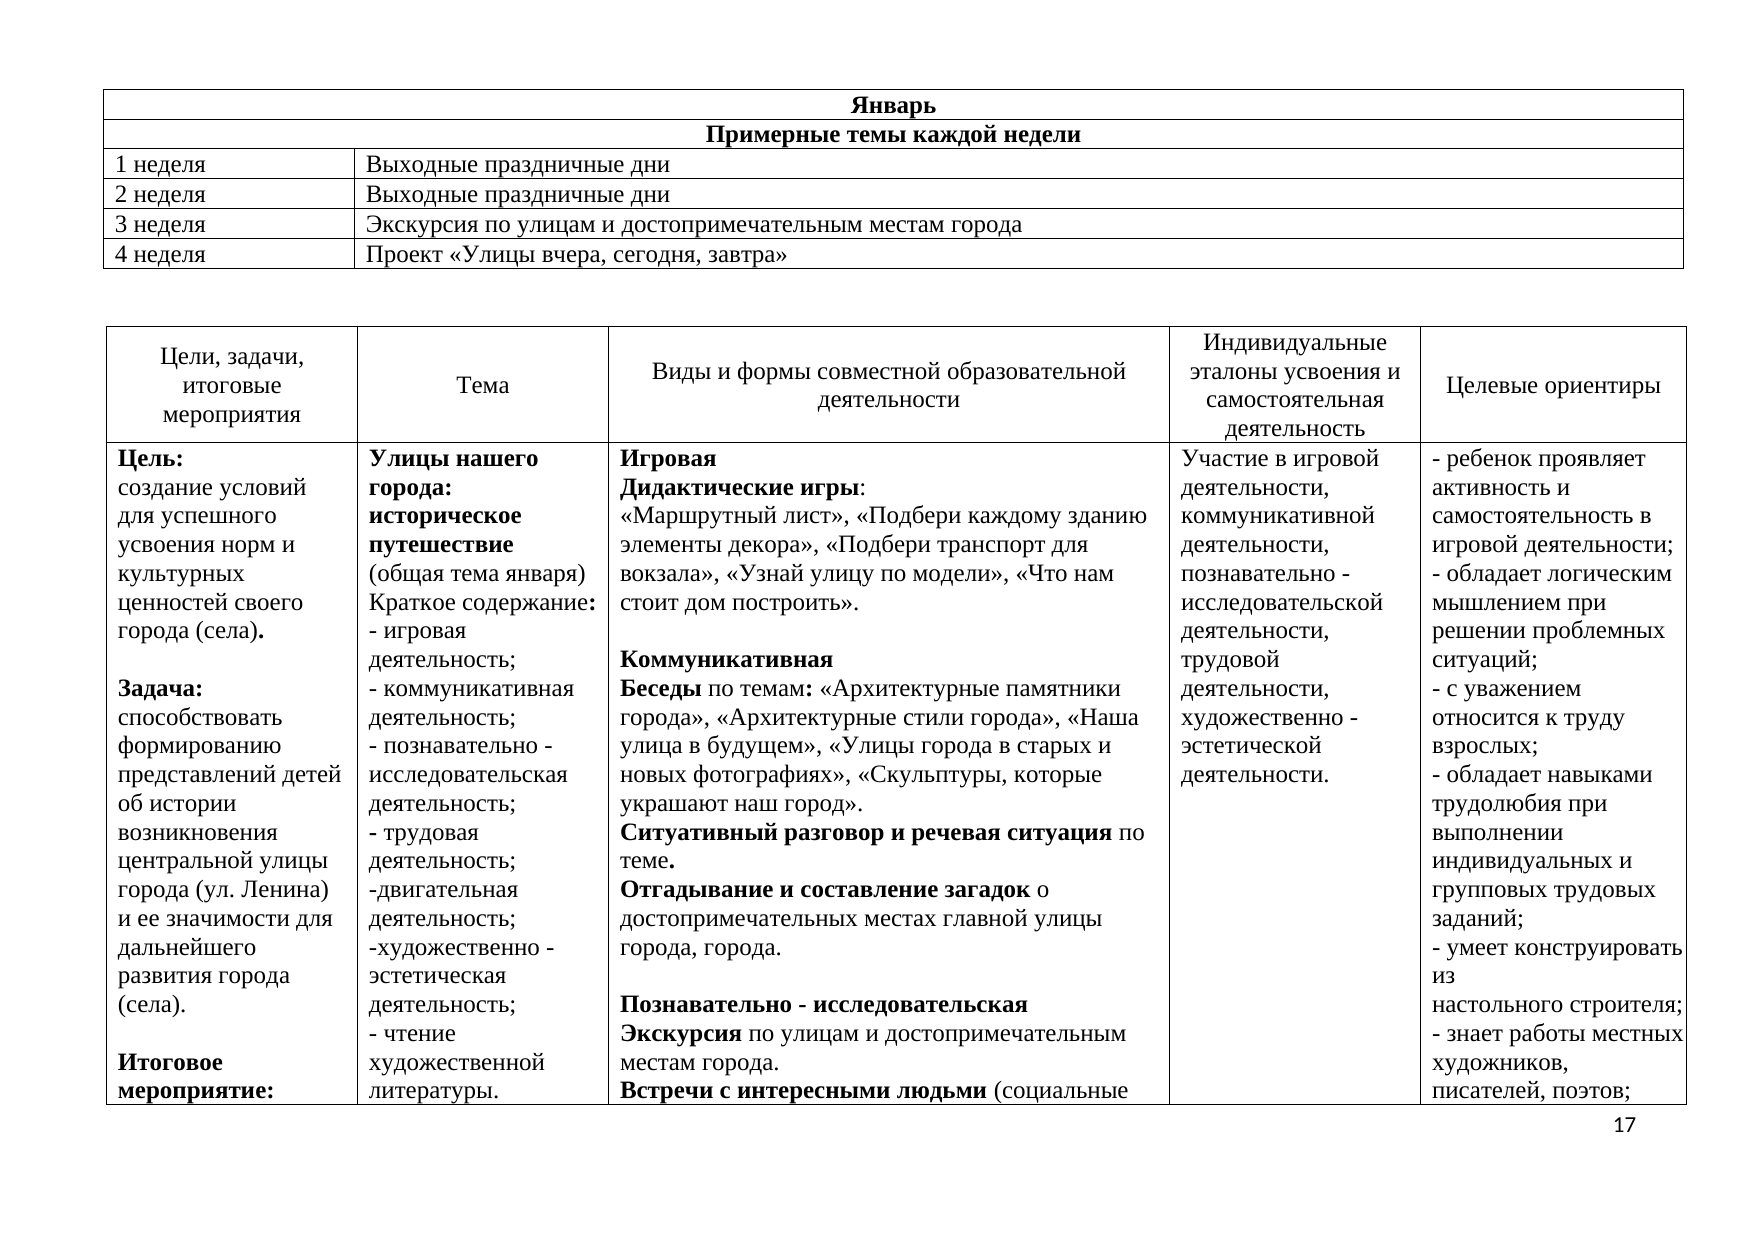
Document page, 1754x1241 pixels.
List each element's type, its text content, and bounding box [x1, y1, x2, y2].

table_cell Примерные темы каждой недели [104, 120, 1683, 148]
table_header Целевые ориентиры [1421, 327, 1686, 442]
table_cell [1421, 443, 1686, 1104]
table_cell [609, 443, 1169, 1104]
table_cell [1170, 443, 1420, 1104]
table_cell Проект «Улицы вчера, сегодня, завтра» [355, 239, 1683, 267]
table_cell Выходные праздничные дни [355, 179, 1683, 208]
table_cell 1 неделя [104, 149, 354, 178]
table_cell Экскурсия по улицам и достопримечательным местам города [355, 209, 1683, 238]
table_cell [107, 443, 357, 1104]
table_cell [358, 443, 608, 1104]
table_header Виды и формы совместной образовательной деятельности [609, 327, 1169, 442]
table_cell 3 неделя [104, 209, 354, 238]
table_cell Выходные праздничные дни [355, 149, 1683, 178]
table_header Январь [104, 90, 1683, 118]
table_header Тема [358, 327, 608, 442]
table_cell 4 неделя [104, 239, 354, 267]
table_header Цели, задачи, итоговые мероприятия [107, 327, 357, 442]
table_cell 2 неделя [104, 179, 354, 208]
table_header Индивидуальные эталоны усвоения и самостоятельная деятельность [1170, 327, 1420, 442]
